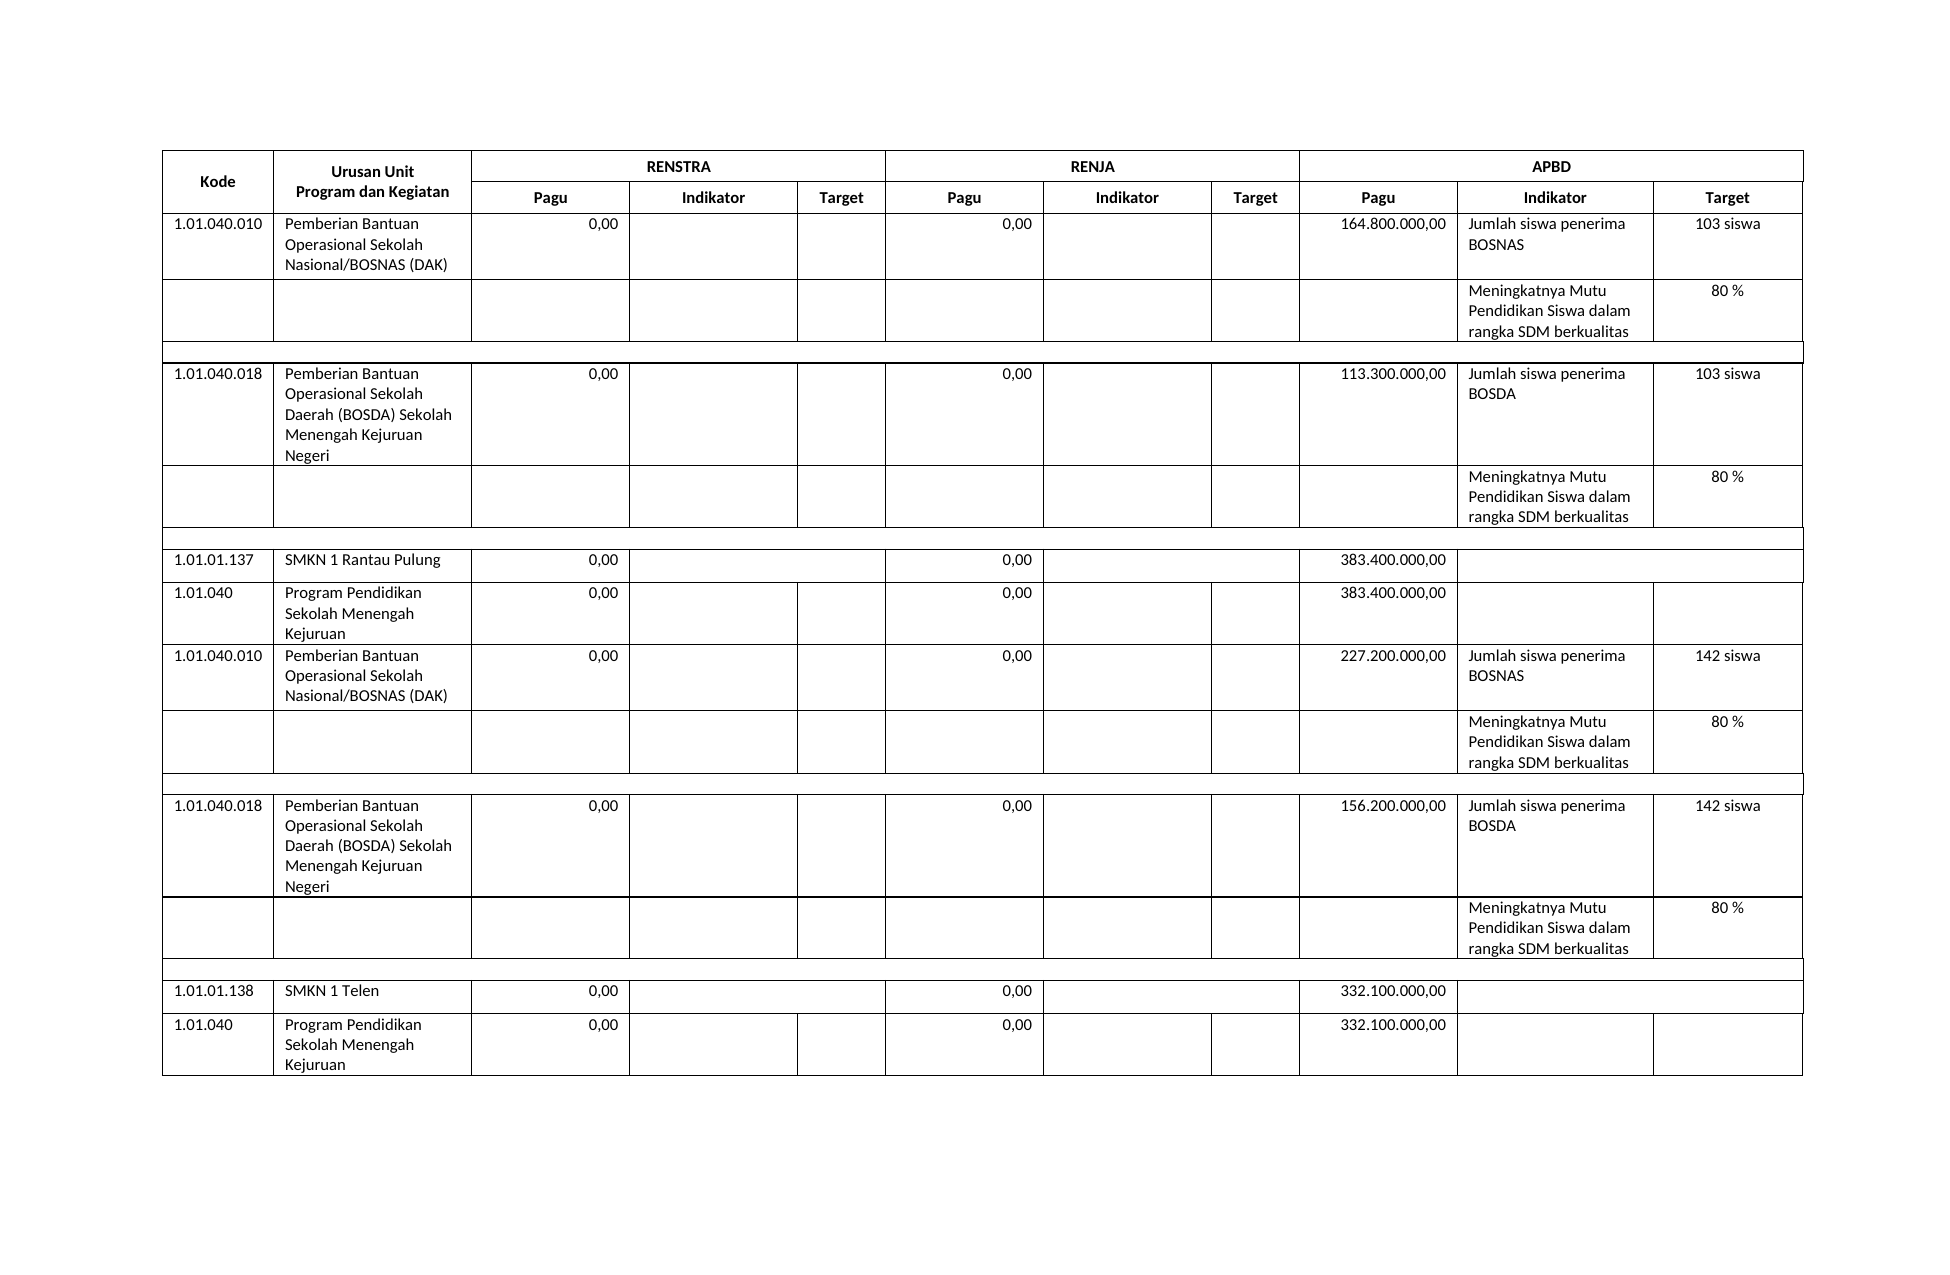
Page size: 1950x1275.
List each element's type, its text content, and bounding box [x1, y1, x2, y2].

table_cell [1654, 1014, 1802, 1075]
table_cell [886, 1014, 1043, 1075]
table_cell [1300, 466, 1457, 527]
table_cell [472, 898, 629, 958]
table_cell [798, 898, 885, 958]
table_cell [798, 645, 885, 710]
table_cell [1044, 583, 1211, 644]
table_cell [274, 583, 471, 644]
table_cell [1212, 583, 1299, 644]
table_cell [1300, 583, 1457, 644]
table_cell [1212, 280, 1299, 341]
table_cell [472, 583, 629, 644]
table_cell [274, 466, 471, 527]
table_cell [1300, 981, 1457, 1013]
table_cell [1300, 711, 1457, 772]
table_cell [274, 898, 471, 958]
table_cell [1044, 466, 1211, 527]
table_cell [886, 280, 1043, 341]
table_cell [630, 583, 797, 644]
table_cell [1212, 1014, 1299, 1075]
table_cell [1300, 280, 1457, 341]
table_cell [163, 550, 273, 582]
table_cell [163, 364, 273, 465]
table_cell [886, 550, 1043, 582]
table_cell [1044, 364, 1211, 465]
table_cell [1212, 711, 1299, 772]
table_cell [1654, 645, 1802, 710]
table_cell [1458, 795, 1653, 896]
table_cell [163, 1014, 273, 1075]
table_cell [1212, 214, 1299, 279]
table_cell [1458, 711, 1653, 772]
table_cell Target [798, 182, 885, 212]
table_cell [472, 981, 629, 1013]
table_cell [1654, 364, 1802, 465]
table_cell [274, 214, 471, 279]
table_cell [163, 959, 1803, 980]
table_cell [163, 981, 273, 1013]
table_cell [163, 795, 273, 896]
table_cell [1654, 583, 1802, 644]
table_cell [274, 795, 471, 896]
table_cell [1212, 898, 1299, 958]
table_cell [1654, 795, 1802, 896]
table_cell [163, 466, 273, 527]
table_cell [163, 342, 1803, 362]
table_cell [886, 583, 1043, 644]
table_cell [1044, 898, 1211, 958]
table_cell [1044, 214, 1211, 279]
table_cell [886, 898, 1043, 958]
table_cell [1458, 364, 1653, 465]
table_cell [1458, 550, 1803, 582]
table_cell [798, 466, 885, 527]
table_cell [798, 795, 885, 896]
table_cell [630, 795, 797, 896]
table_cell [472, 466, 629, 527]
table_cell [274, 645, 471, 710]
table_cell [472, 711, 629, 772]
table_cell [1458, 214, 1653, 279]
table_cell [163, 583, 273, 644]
table_header RENJA [886, 151, 1299, 181]
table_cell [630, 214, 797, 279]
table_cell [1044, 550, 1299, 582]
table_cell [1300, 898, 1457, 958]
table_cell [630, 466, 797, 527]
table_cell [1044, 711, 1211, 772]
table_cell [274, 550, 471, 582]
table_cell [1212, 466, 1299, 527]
table_header Urusan Unit Program dan Kegiatan [274, 151, 471, 212]
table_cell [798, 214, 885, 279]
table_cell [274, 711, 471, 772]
table_header RENSTRA [472, 151, 885, 181]
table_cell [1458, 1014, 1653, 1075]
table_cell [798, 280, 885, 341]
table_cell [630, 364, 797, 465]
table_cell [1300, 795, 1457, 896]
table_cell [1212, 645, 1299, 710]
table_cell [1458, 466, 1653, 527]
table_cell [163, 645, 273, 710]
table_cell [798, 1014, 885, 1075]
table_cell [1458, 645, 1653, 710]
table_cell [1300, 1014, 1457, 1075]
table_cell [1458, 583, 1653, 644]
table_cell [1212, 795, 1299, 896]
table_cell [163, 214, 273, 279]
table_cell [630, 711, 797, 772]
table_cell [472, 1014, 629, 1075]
table_cell Pagu [472, 182, 629, 212]
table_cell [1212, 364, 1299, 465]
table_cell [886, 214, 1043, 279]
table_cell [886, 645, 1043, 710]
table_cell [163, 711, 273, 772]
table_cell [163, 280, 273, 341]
table_header Kode [163, 151, 273, 212]
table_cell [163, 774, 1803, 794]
table_header APBD [1300, 151, 1803, 181]
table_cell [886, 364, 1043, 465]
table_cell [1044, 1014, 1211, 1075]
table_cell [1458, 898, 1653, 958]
table_cell Indikator [630, 182, 797, 212]
table_cell Indikator [1458, 182, 1653, 212]
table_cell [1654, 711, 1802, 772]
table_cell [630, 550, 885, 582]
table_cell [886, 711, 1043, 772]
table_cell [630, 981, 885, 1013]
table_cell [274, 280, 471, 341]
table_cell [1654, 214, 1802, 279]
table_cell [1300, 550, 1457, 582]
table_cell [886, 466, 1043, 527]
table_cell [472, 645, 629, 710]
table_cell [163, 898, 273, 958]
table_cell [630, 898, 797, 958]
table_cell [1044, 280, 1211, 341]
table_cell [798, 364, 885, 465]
table_cell Pagu [1300, 182, 1457, 212]
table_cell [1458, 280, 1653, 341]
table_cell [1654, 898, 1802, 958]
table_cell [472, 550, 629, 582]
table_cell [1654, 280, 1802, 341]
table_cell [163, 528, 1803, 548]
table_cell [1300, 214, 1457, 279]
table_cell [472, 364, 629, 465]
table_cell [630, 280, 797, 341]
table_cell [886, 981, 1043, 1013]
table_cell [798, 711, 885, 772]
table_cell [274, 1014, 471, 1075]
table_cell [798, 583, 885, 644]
table_cell Pagu [886, 182, 1043, 212]
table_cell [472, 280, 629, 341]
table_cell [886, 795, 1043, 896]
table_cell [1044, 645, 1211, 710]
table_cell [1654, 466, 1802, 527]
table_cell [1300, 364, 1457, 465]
table_cell Target [1212, 182, 1299, 212]
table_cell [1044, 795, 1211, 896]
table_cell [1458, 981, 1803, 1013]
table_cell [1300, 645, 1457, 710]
table_cell Target [1654, 182, 1802, 212]
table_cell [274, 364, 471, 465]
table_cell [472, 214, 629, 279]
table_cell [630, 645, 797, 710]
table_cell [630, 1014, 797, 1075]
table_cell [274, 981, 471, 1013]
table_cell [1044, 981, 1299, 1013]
table_cell Indikator [1044, 182, 1211, 212]
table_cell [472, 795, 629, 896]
